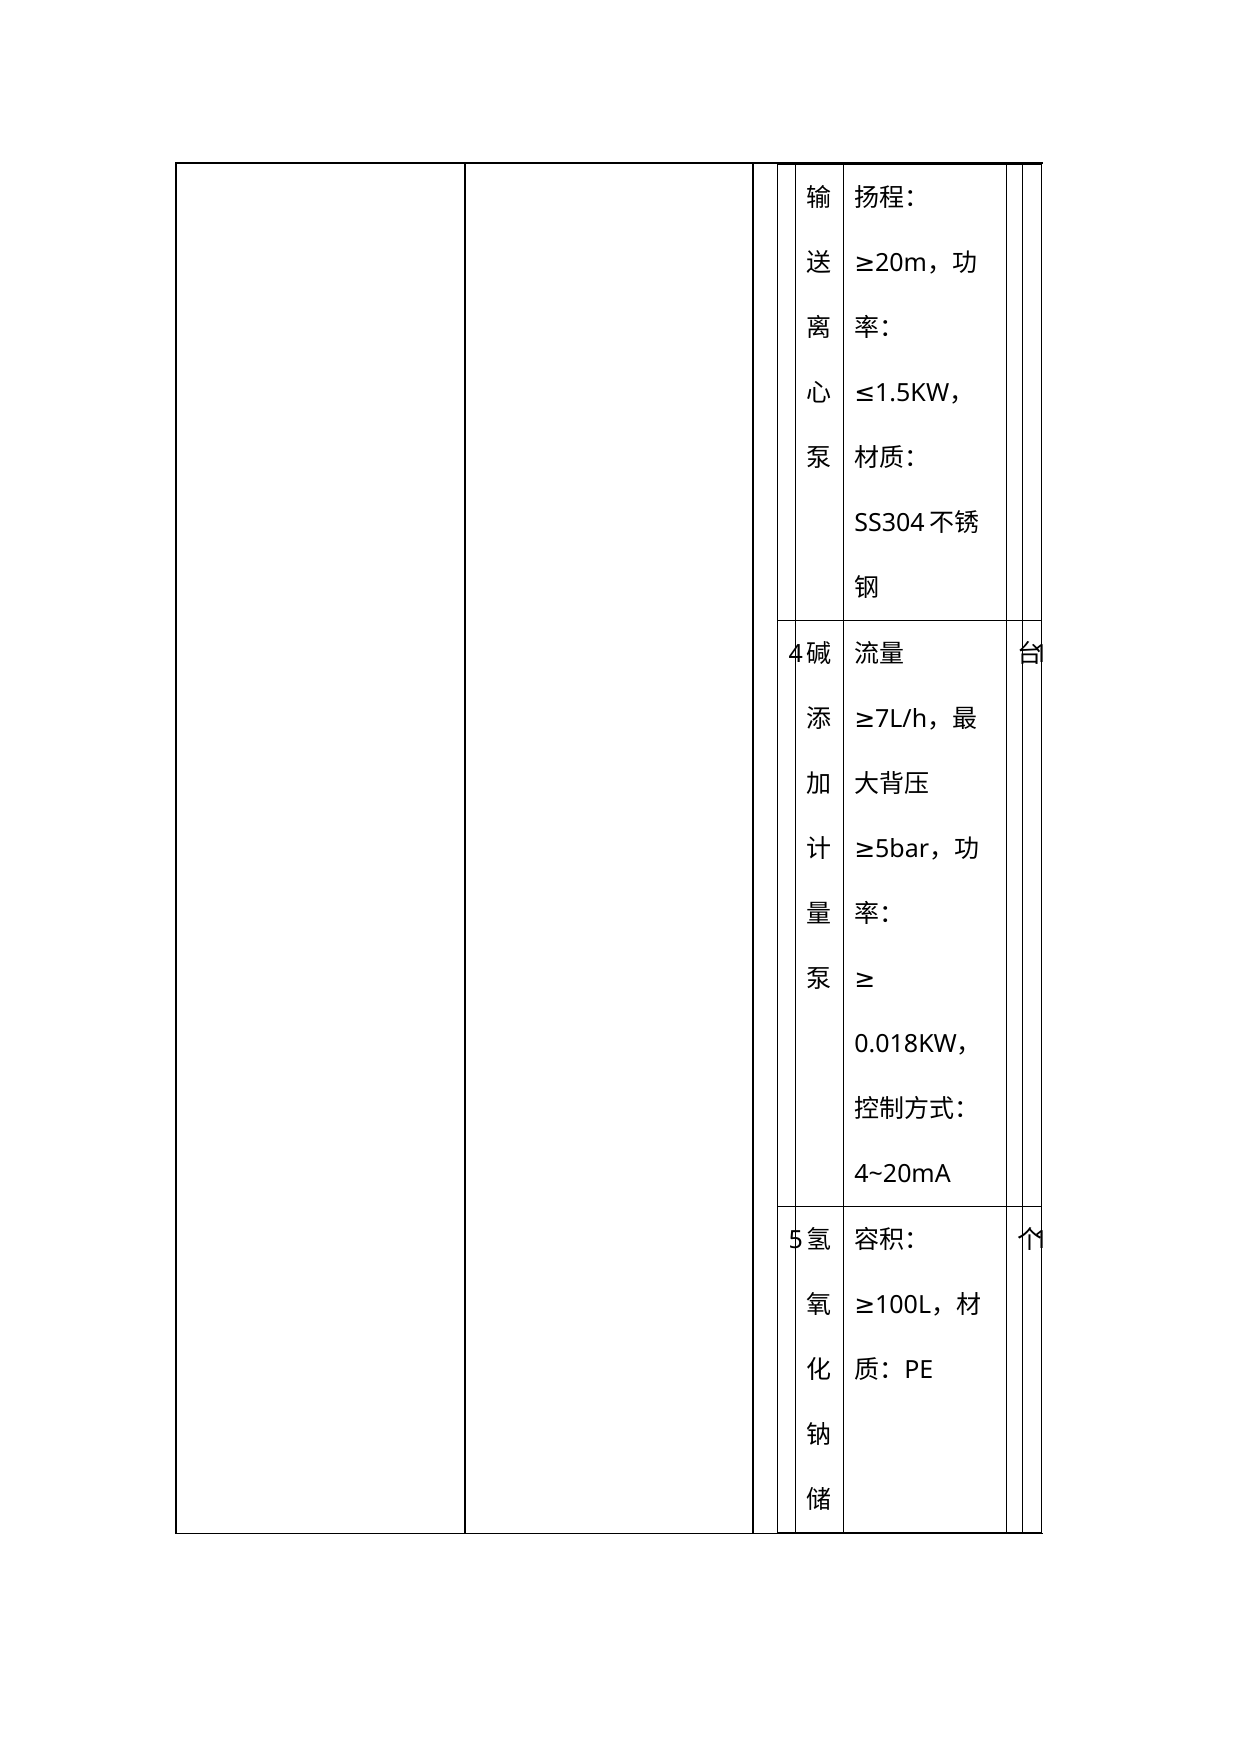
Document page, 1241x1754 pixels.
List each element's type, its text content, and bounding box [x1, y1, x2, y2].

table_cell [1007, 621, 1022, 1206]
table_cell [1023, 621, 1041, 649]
table_cell 1 [177, 164, 464, 1533]
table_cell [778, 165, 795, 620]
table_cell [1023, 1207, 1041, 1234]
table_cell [844, 1207, 1006, 1532]
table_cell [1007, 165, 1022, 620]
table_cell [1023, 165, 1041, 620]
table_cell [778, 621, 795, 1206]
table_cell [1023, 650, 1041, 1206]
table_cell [754, 164, 777, 1533]
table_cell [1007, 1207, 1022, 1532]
table_cell [466, 164, 752, 1533]
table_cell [844, 165, 1006, 620]
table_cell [796, 1207, 843, 1532]
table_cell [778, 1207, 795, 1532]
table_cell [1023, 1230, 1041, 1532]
